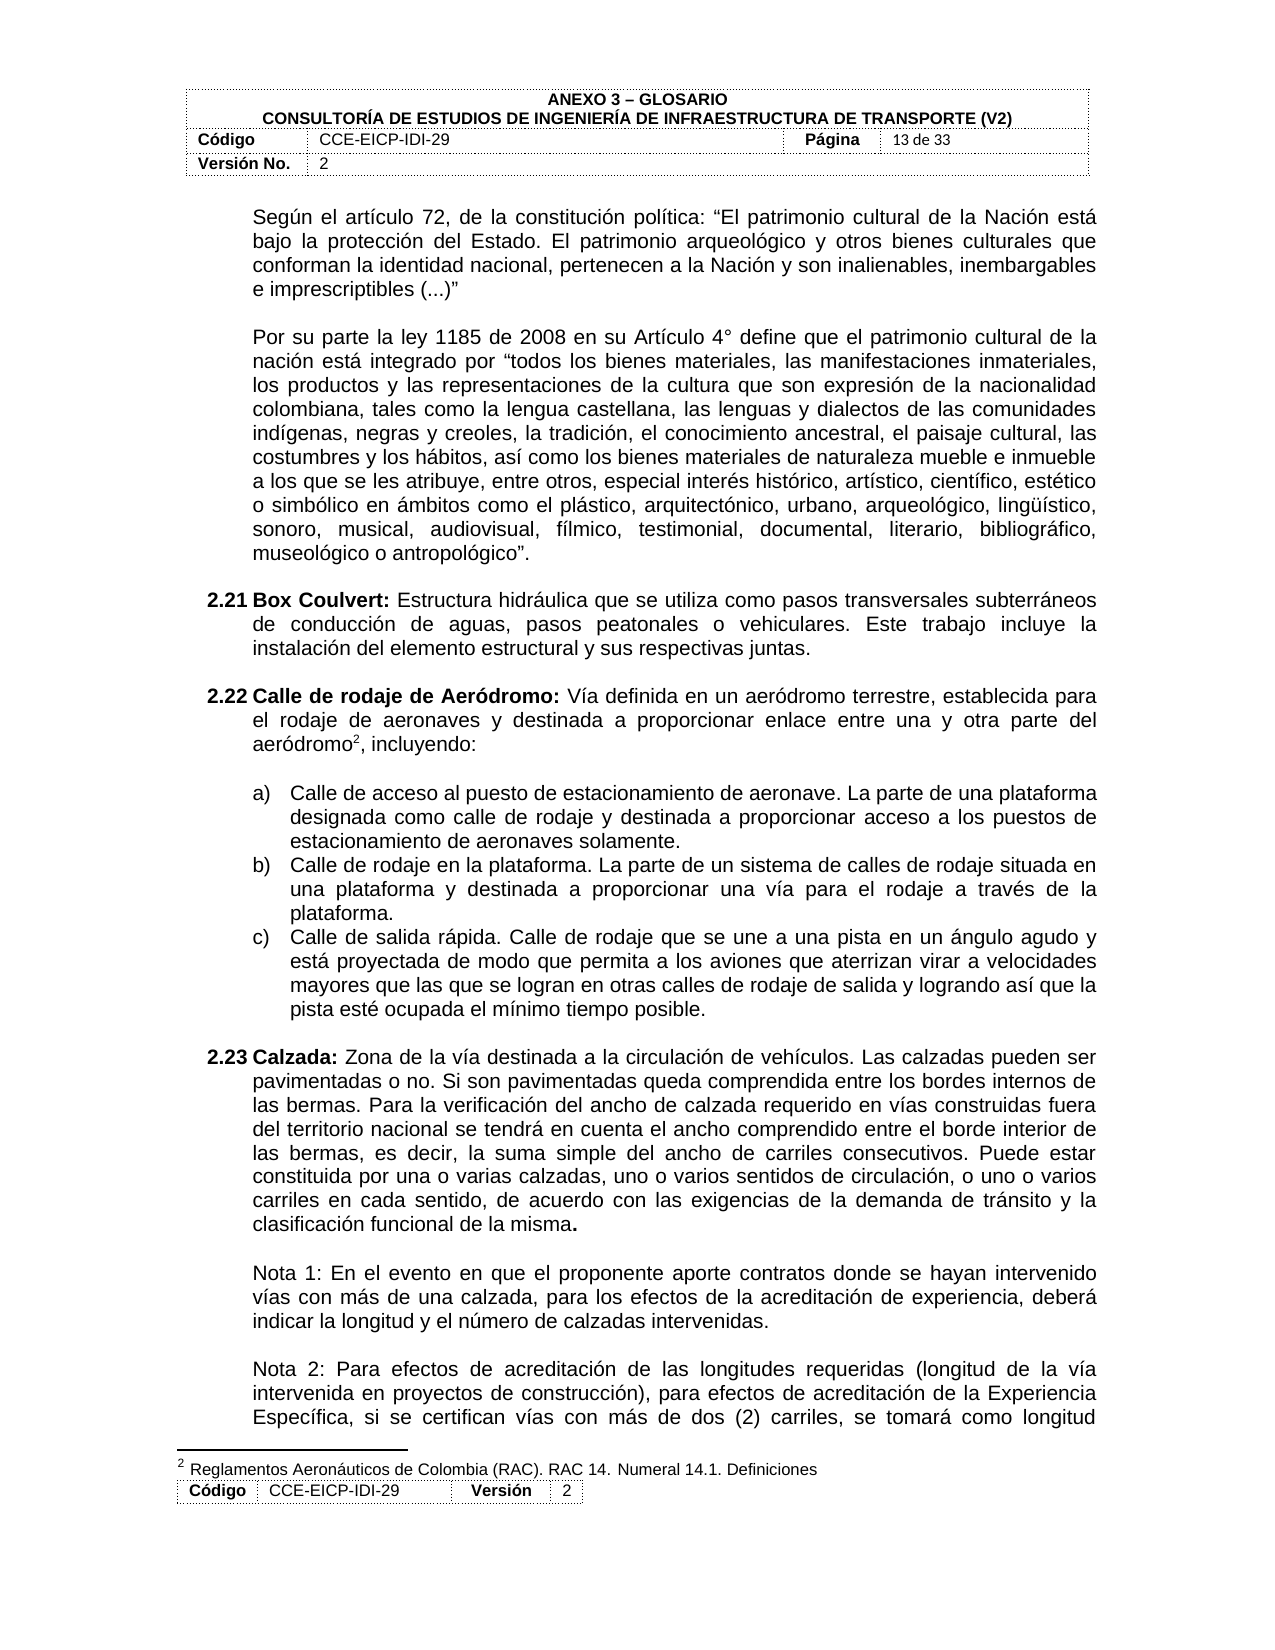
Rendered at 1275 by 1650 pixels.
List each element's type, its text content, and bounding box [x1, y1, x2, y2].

list Por su parte la ley 1185 de 2008 en su Artículo 4° define que el patrimonio cultural de la nación está integrado por “todos los bienes materiales, las manifestaciones inmateriales, los productos y las representaciones de la cultura que son expresión de la nacionalidad colombiana, tales como la lengua castellana, las lenguas y dialectos de las comunidades indígenas, negras y creoles, la tradición, el conocimiento ancestral, el paisaje cultural, las costumbres y los hábitos, así como los bienes materiales de naturaleza mueble e inmueble a los que se les atribuye, entre otros, especial interés histórico, artístico, científico, estético o simbólico en ámbitos como el plástico, arquitectónico, urbano, arqueológico, lingüístico, sonoro, musical, audiovisual, fílmico, testimonial, documental, literario, bibliográfico, museológico o antropológico”. [252, 325, 1098, 564]
list Calle de rodaje de Aeródromo: Vía definida en un aeródromo terrestre, establecida para el rodaje de aeronaves y destinada a proporcionar enlace entre una y otra parte del aeródromo, incluyendo: [207, 684, 1098, 756]
list Calzada: Zona de la vía destinada a la circulación de vehículos. Las calzadas pueden ser pavimentadas o no. Si son pavimentadas queda comprendida entre los bordes internos de las bermas. Para la verificación del ancho de calzada requerido en vías construidas fuera del territorio nacional se tendrá en cuenta el ancho comprendido entre el borde interior de las bermas, es decir, la suma simple del ancho de carriles consecutivos. Puede estar constituida por una o varias calzadas, uno o varios sentidos de circulación, o uno o varios carriles en cada sentido, de acuerdo con las exigencias de la demanda de tránsito y la clasificación funcional de la misma. [207, 1044, 1098, 1236]
list Calle de acceso al puesto de estacionamiento de aeronave. La parte de una plataforma designada como calle de rodaje y destinada a proporcionar acceso a los puestos de estacionamiento de aeronaves solamente. [252, 781, 1098, 853]
list Box Coulvert: Estructura hidráulica que se utiliza como pasos transversales subterráneos de conducción de aguas, pasos peatonales o vehiculares. Este trabajo incluye la instalación del elemento estructural y sus respectivas juntas. [207, 588, 1098, 660]
list Calle de salida rápida. Calle de rodaje que se une a una pista en un ángulo agudo y está proyectada de modo que permita a los aviones que aterrizan virar a velocidades mayores que las que se logran en otras calles de rodaje de salida y logrando así que la pista esté ocupada el mínimo tiempo posible. [252, 925, 1098, 1021]
list Calle de rodaje en la plataforma. La parte de un sistema de calles de rodaje situada en una plataforma y destinada a proporcionar una vía para el rodaje a través de la plataforma. [252, 853, 1098, 925]
list Según el artículo 72, de la constitución política: “El patrimonio cultural de la Nación está bajo la protección del Estado. El patrimonio arqueológico y otros bienes culturales que conforman la identidad nacional, pertenecen a la Nación y son inalienables, inembargables e imprescriptibles (...)” [252, 205, 1098, 301]
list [252, 1357, 1098, 1429]
list Nota 1: En el evento en que el proponente aporte contratos donde se hayan intervenido vías con más de una calzada, para los efectos de la acreditación de experiencia, deberá indicar la longitud y el número de calzadas intervenidas. [252, 1261, 1098, 1333]
